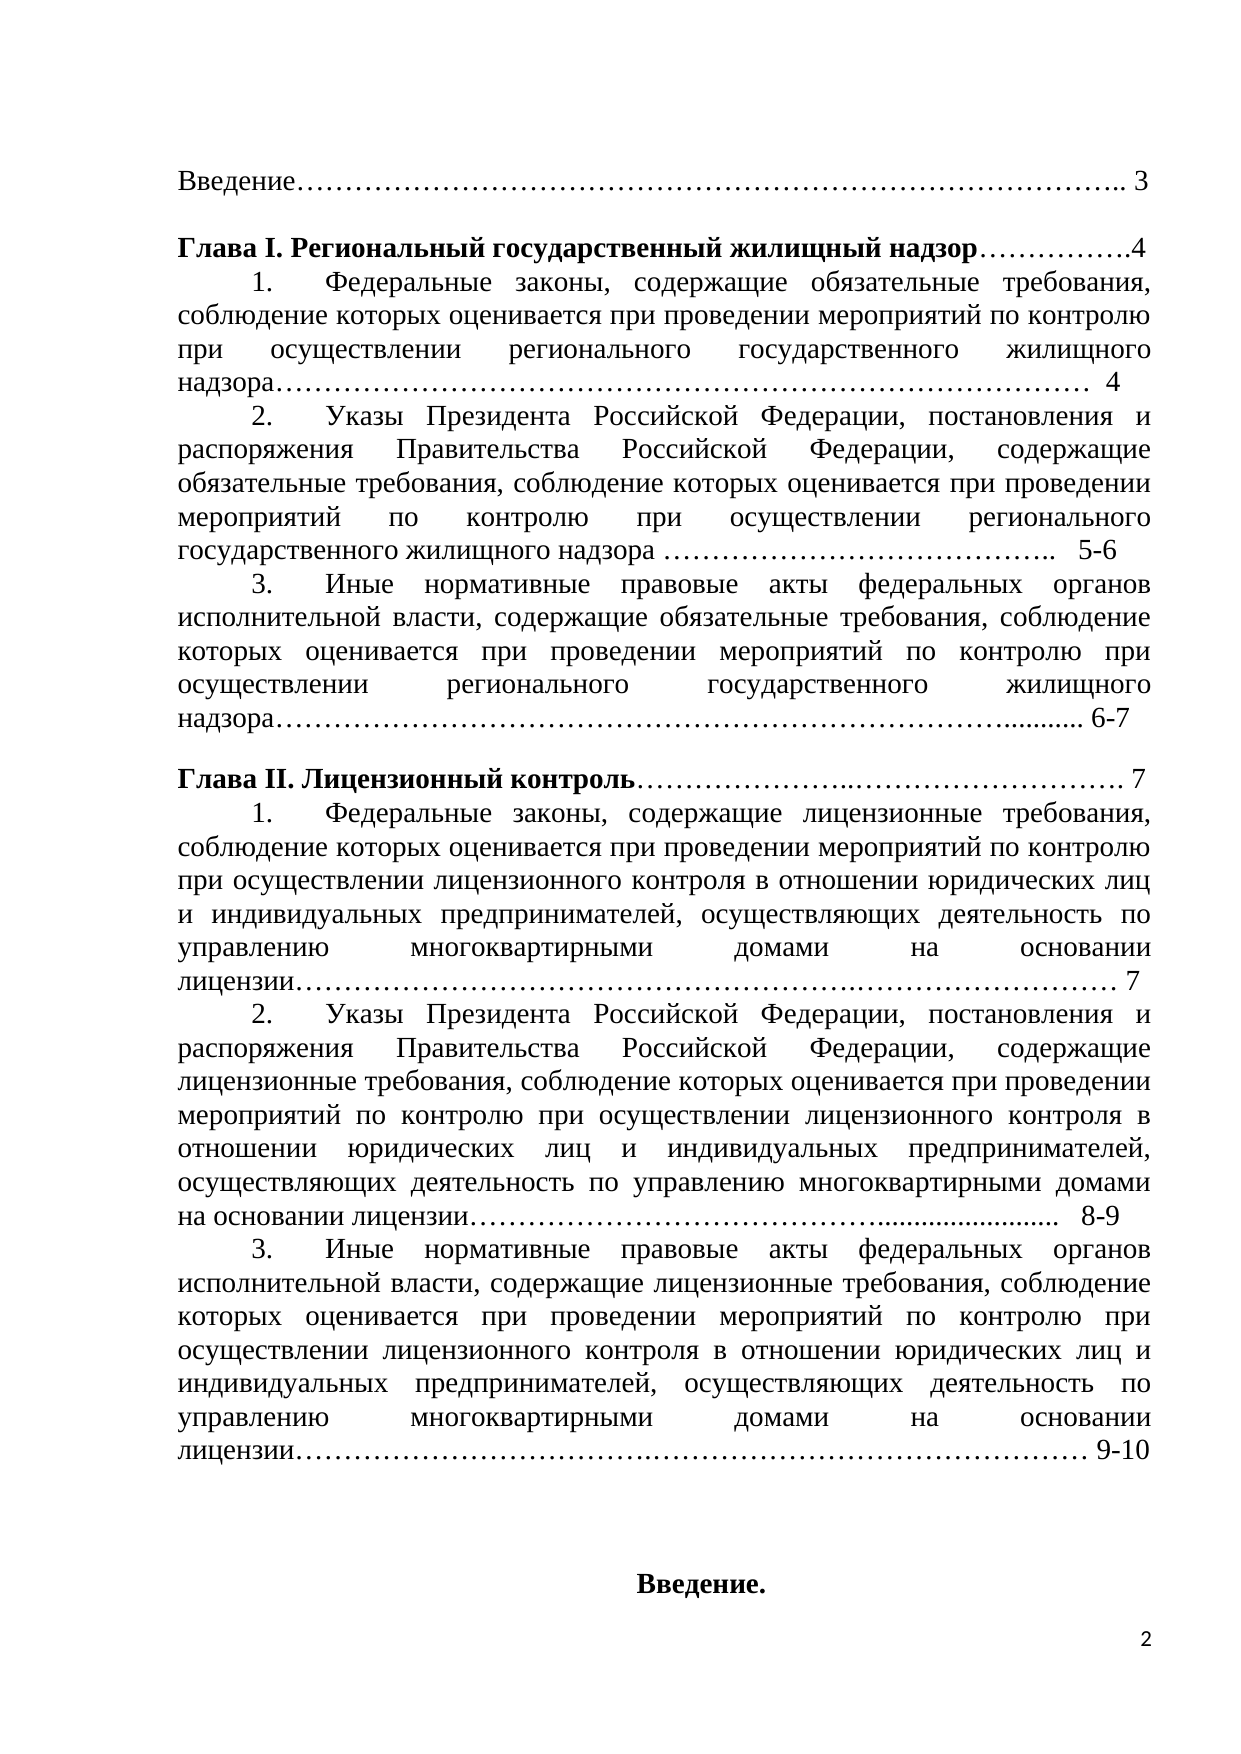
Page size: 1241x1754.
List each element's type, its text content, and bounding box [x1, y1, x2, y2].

text Введение………………………………………………………………………….. 3 [177, 163, 1152, 197]
text 2. Указы Президента Российской Федерации, постановления и распоряжения Правительства Российской Федерации, содержащие лицензионные требования, соблюдение которых оценивается при проведении мероприятий по контролю при осуществлении лицензионного контроля в отношении юридических лиц и индивидуальных предпринимателей, осуществляющих деятельность по управлению многоквартирными домами на основании лицензии……………………………………......................... 8-9 [177, 996, 1152, 1231]
text 2. Указы Президента Российской Федерации, постановления и распоряжения Правительства Российской Федерации, содержащие обязательные требования, соблюдение которых оценивается при проведении мероприятий по контролю при осуществлении регионального государственного жилищного надзора ………………………………….. 5-6 [177, 398, 1152, 566]
text 1. Федеральные законы, содержащие лицензионные требования, соблюдение которых оценивается при проведении мероприятий по контролю при осуществлении лицензионного контроля в отношении юридических лиц и индивидуальных предпринимателей, осуществляющих деятельность по управлению многоквартирными домами на основании лицензии………………………………………………….……………………… 7 [177, 795, 1152, 996]
text 3. Иные нормативные правовые акты федеральных органов исполнительной власти, содержащие обязательные требования, соблюдение которых оценивается при проведении мероприятий по контролю при осуществлении регионального государственного жилищного надзора…………………………………………………………………........... 6-7 [177, 566, 1152, 733]
text 1. Федеральные законы, содержащие обязательные требования, соблюдение которых оценивается при проведении мероприятий по контролю при осуществлении регионального государственного жилищного надзора………………………………………………………………………… 4 [177, 264, 1152, 398]
text Введение. [177, 1567, 1152, 1600]
text Глава I. Региональный государственный жилищный надзор…………….4 [177, 230, 1152, 264]
text 3. Иные нормативные правовые акты федеральных органов исполнительной власти, содержащие лицензионные требования, соблюдение которых оценивается при проведении мероприятий по контролю при осуществлении лицензионного контроля в отношении юридических лиц и индивидуальных предпринимателей, осуществляющих деятельность по управлению многоквартирными домами на основании лицензии……………………………….……………………………………… 9-10 [177, 1231, 1152, 1466]
text Глава II. Лицензионный контроль…………………..………………………. 7 [177, 762, 1152, 795]
